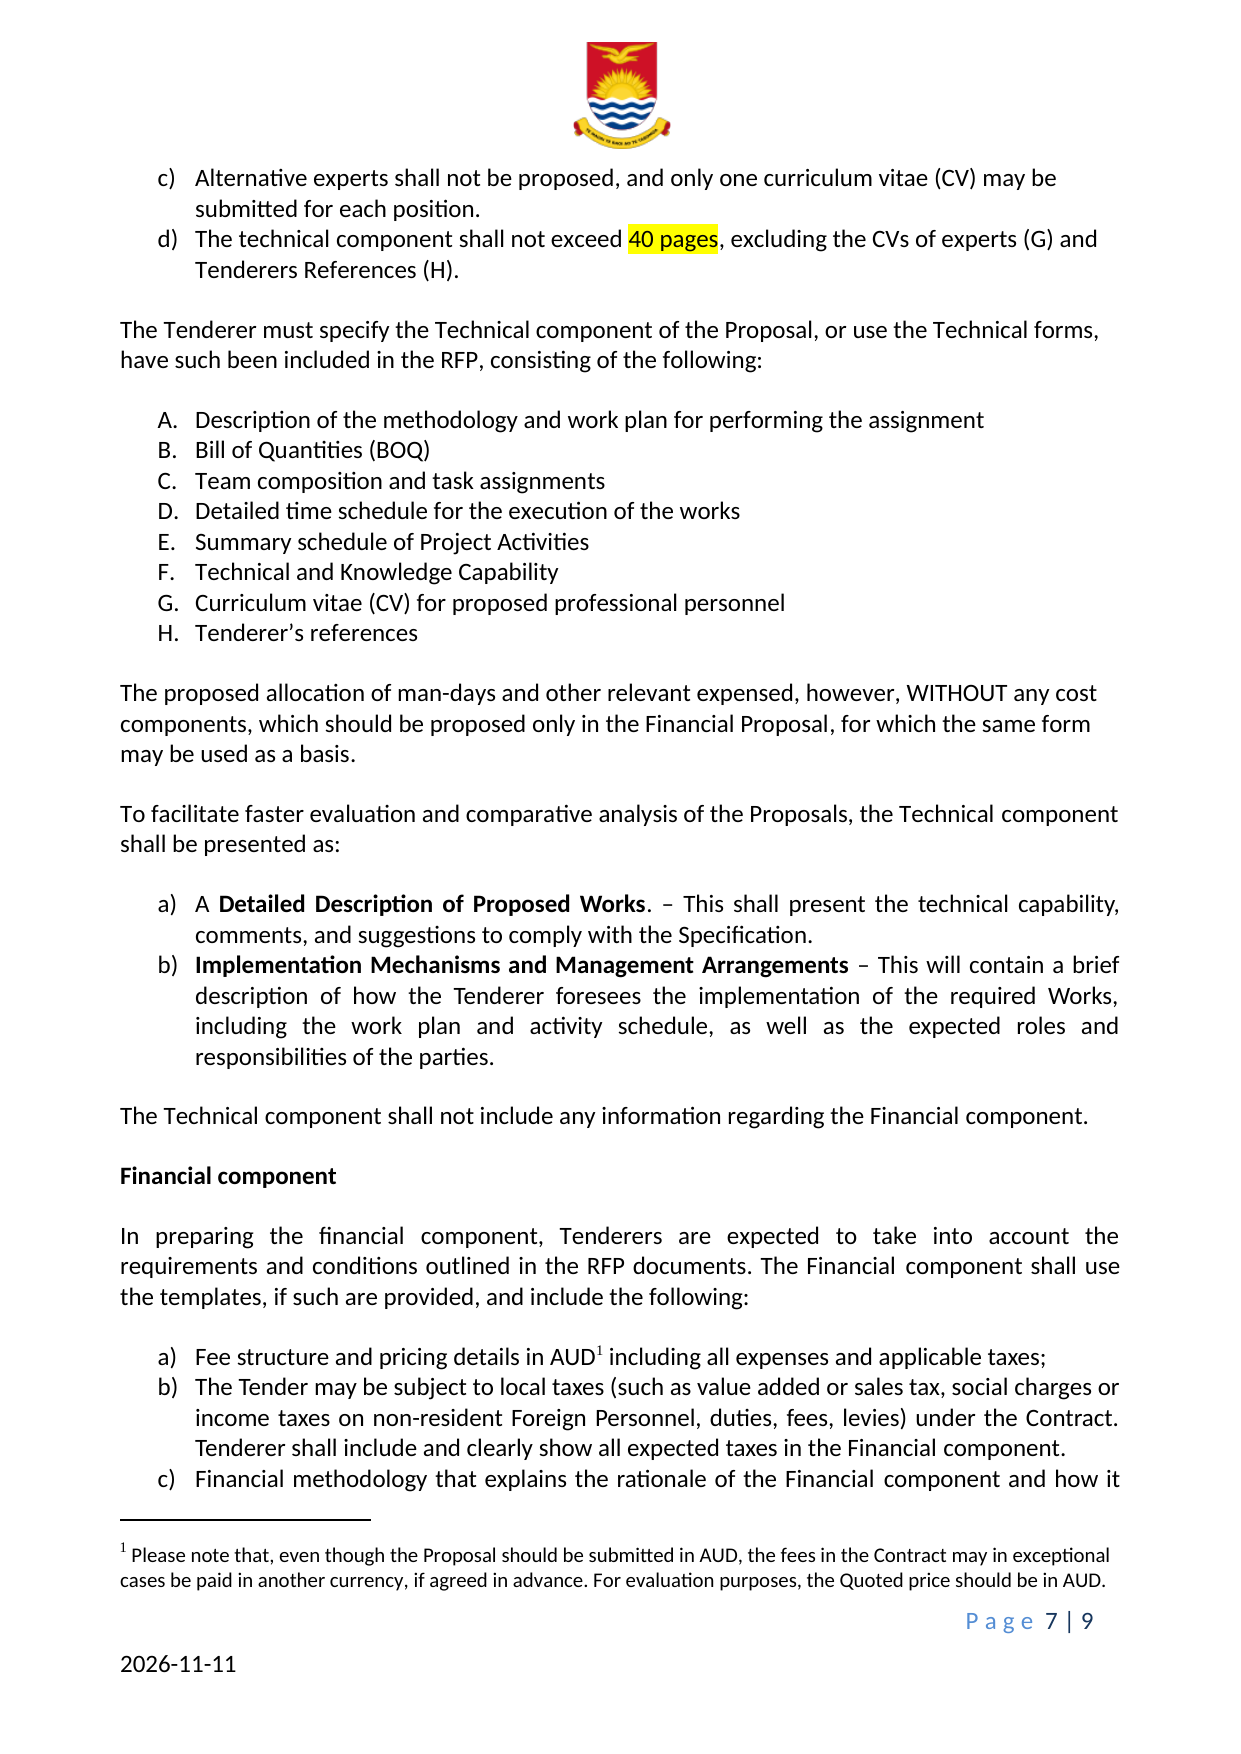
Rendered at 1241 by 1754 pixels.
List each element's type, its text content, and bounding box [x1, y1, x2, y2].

text To facilitate faster evaluation and comparative analysis of the Proposals, the Technical component shall be presented as: [120, 798, 1120, 859]
list Alternative experts shall not be proposed, and only one curriculum vitae (CV) may be submitted for each position. [157, 162, 1120, 223]
list Tenderer’s references [157, 618, 1120, 648]
list Summary schedule of Project Activities [157, 526, 1120, 557]
text The Technical component shall not include any information regarding the Financial component. [120, 1101, 1120, 1131]
list A Detailed Description of Proposed Works. – This shall present the technical capability, comments, and suggestions to comply with the Specification. [157, 888, 1120, 949]
list The technical component shall not exceed 40 pages, excluding the CVs of experts (G) and Tenderers References (H). [157, 223, 1120, 284]
list Fee structure and pricing details in AUD including all expenses and applicable taxes; [157, 1341, 1120, 1371]
list Detailed time schedule for the execution of the works [157, 496, 1120, 526]
list Curriculum vitae (CV) for proposed professional personnel [157, 587, 1120, 618]
text In preparing the financial component, Tenderers are expected to take into account the requirements and conditions outlined in the RFP documents. The Financial component shall use the templates, if such are provided, and include the following: [120, 1220, 1120, 1311]
list Description of the methodology and work plan for performing the assignment [157, 404, 1120, 434]
picture [573, 42, 671, 149]
list Technical and Knowledge Capability [157, 557, 1120, 587]
subtitle Financial component [120, 1160, 1120, 1191]
text The proposed allocation of man-days and other relevant expensed, however, WITHOUT any cost components, which should be proposed only in the Financial Proposal, for which the same form may be used as a basis. [120, 677, 1120, 769]
text The Tenderer must specify the Technical component of the Proposal, or use the Technical forms, have such been included in the RFP, consisting of the following: [120, 314, 1120, 375]
list Financial methodology that explains the rationale of the Financial component and how it offers best value; [157, 1463, 1120, 1493]
list Bill of Quantities (BOQ) [157, 434, 1120, 465]
list The Tender may be subject to local taxes (such as value added or sales tax, social charges or income taxes on non-resident Foreign Personnel, duties, fees, levies) under the Contract. Tenderer shall include and clearly show all expected taxes in the Financial component. [157, 1371, 1120, 1463]
list Team composition and task assignments [157, 465, 1120, 496]
list Implementation Mechanisms and Management Arrangements – This will contain a brief description of how the Tenderer foresees the implementation of the required Works, including the work plan and activity schedule, as well as the expected roles and responsibilities of the parties. [157, 949, 1120, 1071]
